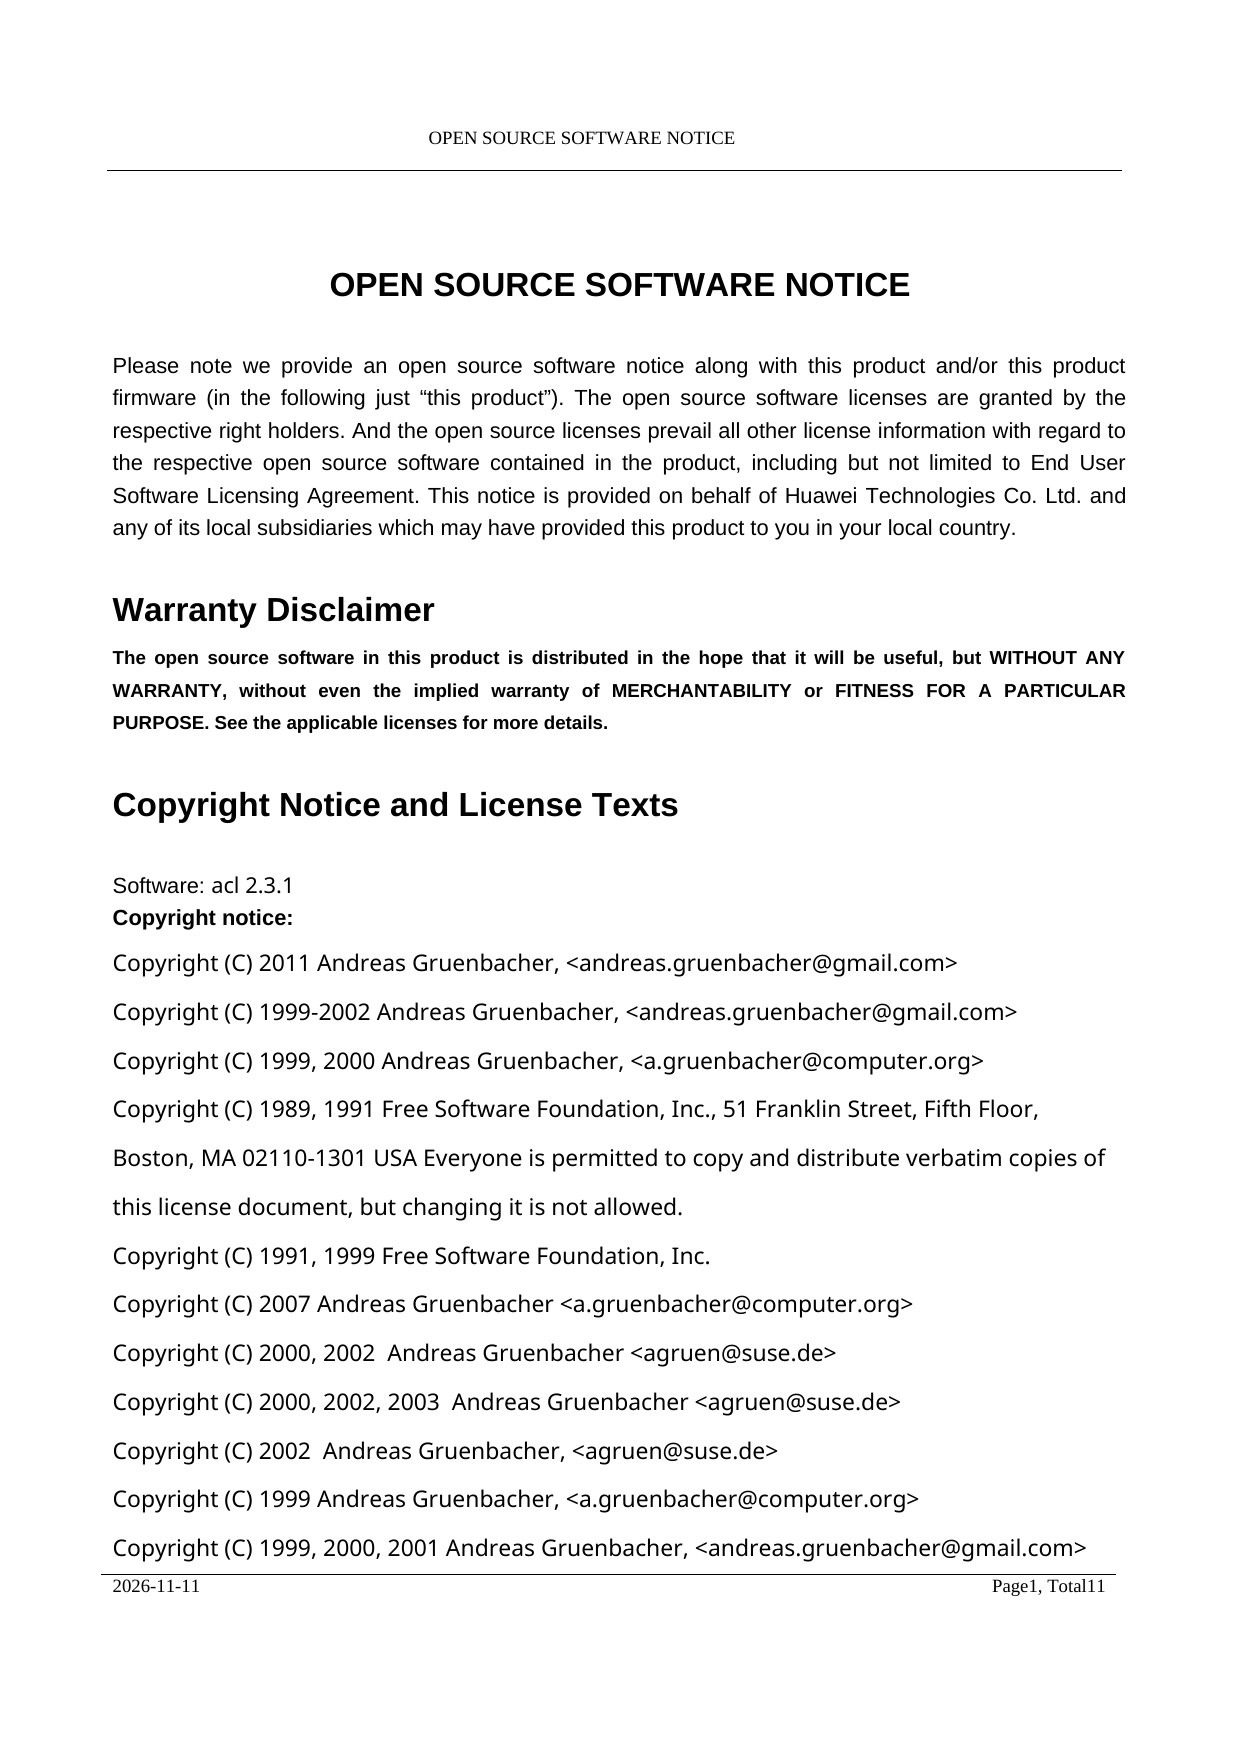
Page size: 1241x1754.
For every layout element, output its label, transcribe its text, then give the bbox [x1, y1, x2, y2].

text OPEN SOURCE SOFTWARE NOTICE [112, 251, 1128, 316]
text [112, 947, 1128, 1564]
text Warranty Disclaimer [112, 576, 1128, 641]
text Please note we provide an open source software notice along with this product and/or this product firmware (in the following just “this product”). The open source software licenses are granted by the respective right holders. And the open source licenses prevail all other license information with regard to the respective open source software contained in the product, including but not limited to End User Software Licensing Agreement. This notice is provided on behalf of Huawei Technologies Co. Ltd. and any of its local subsidiaries which may have provided this product to you in your local country. [112, 349, 1128, 544]
text Copyright notice: [112, 901, 1128, 934]
text Copyright Notice and License Texts [112, 771, 1128, 836]
text The open source software in this product is distributed in the hope that it will be useful, but WITHOUT ANY WARRANTY, without even the implied warranty of MERCHANTABILITY or FITNESS FOR A PARTICULAR PURPOSE. See the applicable licenses for more details. [112, 641, 1128, 739]
text Software: acl 2.3.1 [112, 869, 1128, 901]
